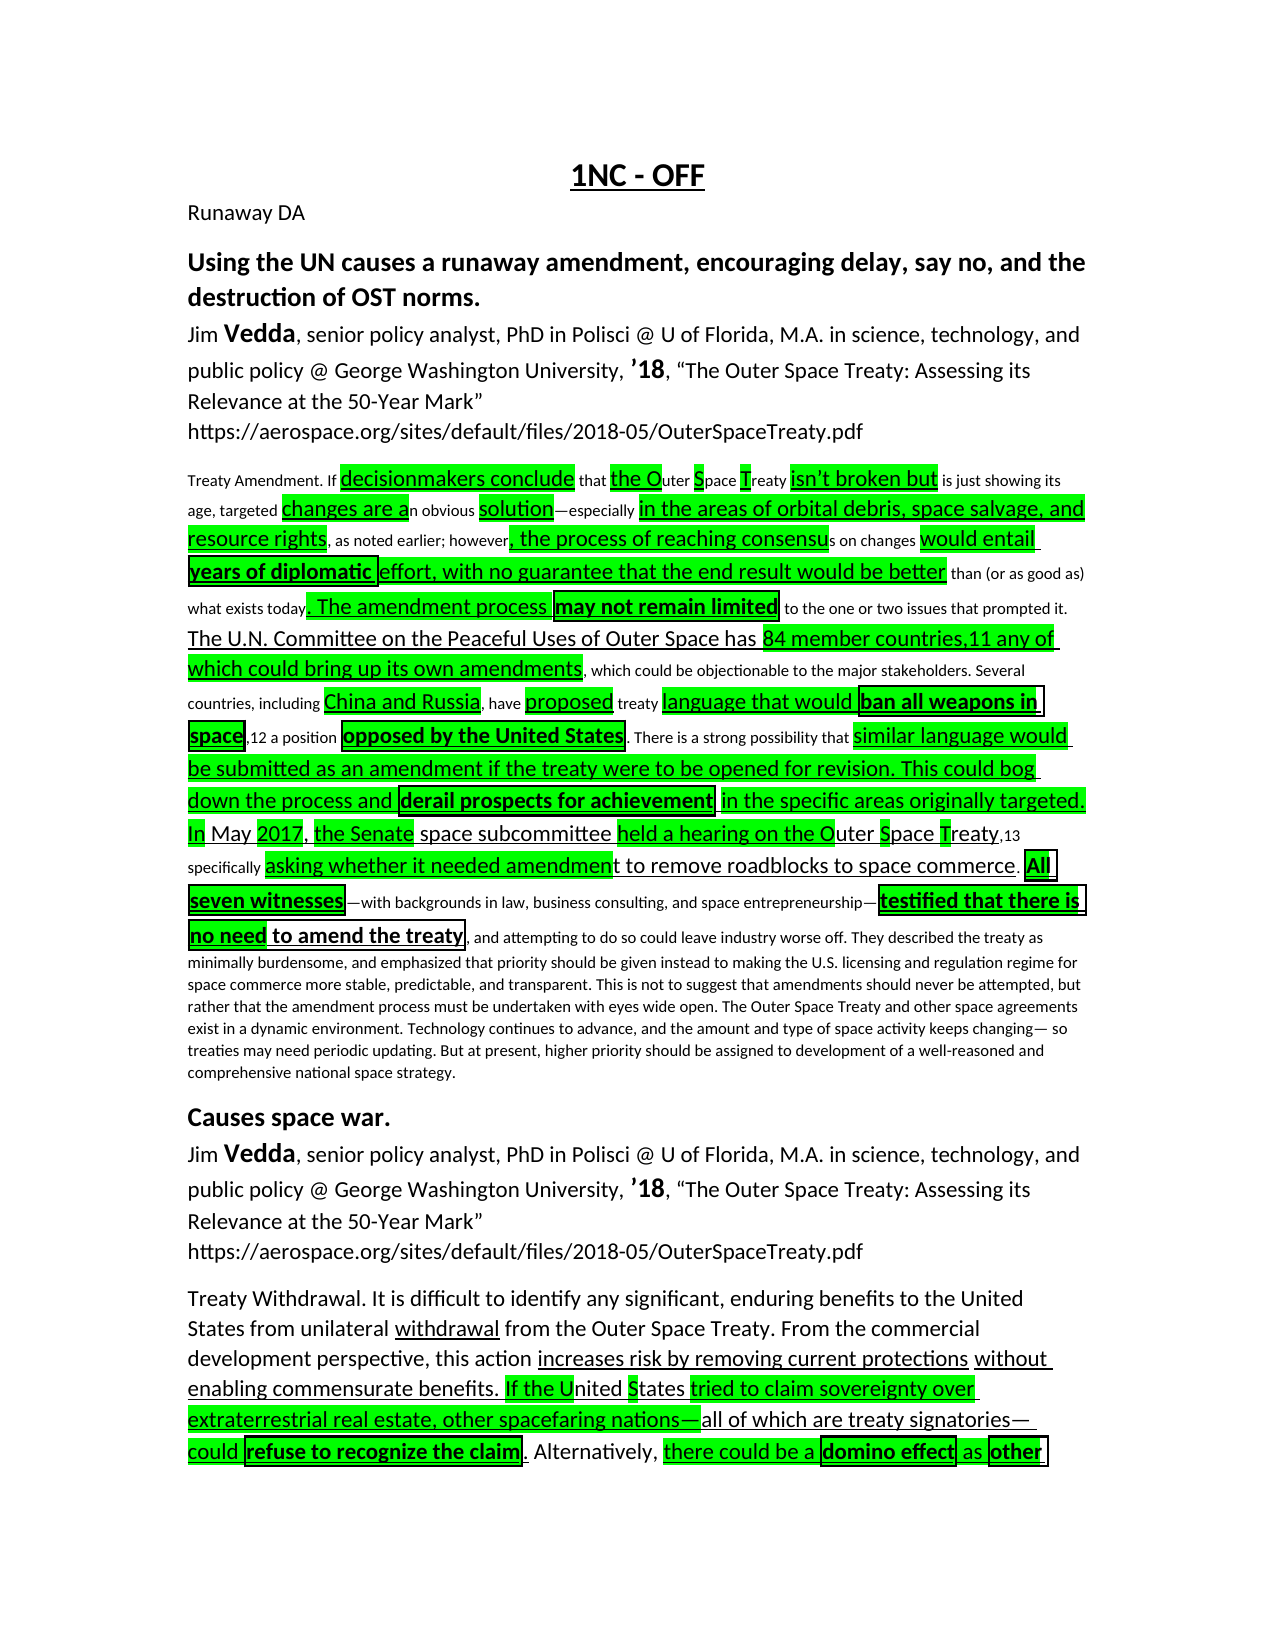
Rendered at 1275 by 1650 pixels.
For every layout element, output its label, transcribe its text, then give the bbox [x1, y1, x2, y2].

text Runaway DA [187, 198, 1087, 226]
subtitle 1NC - OFF [187, 154, 1087, 195]
subtitle Causes space war. [187, 1100, 1087, 1133]
text Jim Vedda, senior policy analyst, PhD in Polisci @ U of Florida, M.A. in science, technology, and public policy @ George Washington University, ’18, “The Outer Space Treaty: Assessing its Relevance at the 50-Year Mark” https://aerospace.org/sites/default/files/2018-05/OuterSpaceTreaty.pdf [187, 316, 1087, 445]
text Treaty Amendment. If decisionmakers conclude that the Outer Space Treaty isn’t broken but is just showing its age, targeted changes are an obvious solution—especially in the areas of orbital debris, space salvage, and resource rights, as noted earlier; however, the process of reaching consensus on changes would entail years of diplomatic effort, with no guarantee that the end result would be better than (or as good as) what exists today. The amendment process may not remain limited to the one or two issues that prompted it. The U.N. Committee on the Peaceful Uses of Outer Space has 84 member countries,11 any of which could bring up its own amendments, which could be objectionable to the major stakeholders. Several countries, including China and Russia, have proposed treaty language that would ban all weapons in space,12 a position opposed by the United States. There is a strong possibility that similar language would be submitted as an amendment if the treaty were to be opened for revision. This could bog down the process and derail prospects for achievement in the specific areas originally targeted. In May 2017, the Senate space subcommittee held a hearing on the Outer Space Treaty,13 specifically asking whether it needed amendment to remove roadblocks to space commerce. All seven witnesses—with backgrounds in law, business consulting, and space entrepreneurship—testified that there is no need to amend the treaty, and attempting to do so could leave industry worse off. They described the treaty as minimally burdensome, and emphasized that priority should be given instead to making the U.S. licensing and regulation regime for space commerce more stable, predictable, and transparent. This is not to suggest that amendments should never be attempted, but rather that the amendment process must be undertaken with eyes wide open. The Outer Space Treaty and other space agreements exist in a dynamic environment. Technology continues to advance, and the amount and type of space activity keeps changing— so treaties may need periodic updating. But at present, higher priority should be assigned to development of a well-reasoned and comprehensive national space strategy. [187, 464, 1087, 1082]
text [187, 1284, 1087, 1467]
subtitle Using the UN causes a runaway amendment, encouraging delay, say no, and the destruction of OST norms. [187, 245, 1087, 314]
text Jim Vedda, senior policy analyst, PhD in Polisci @ U of Florida, M.A. in science, technology, and public policy @ George Washington University, ’18, “The Outer Space Treaty: Assessing its Relevance at the 50-Year Mark” https://aerospace.org/sites/default/files/2018-05/OuterSpaceTreaty.pdf [187, 1136, 1087, 1265]
